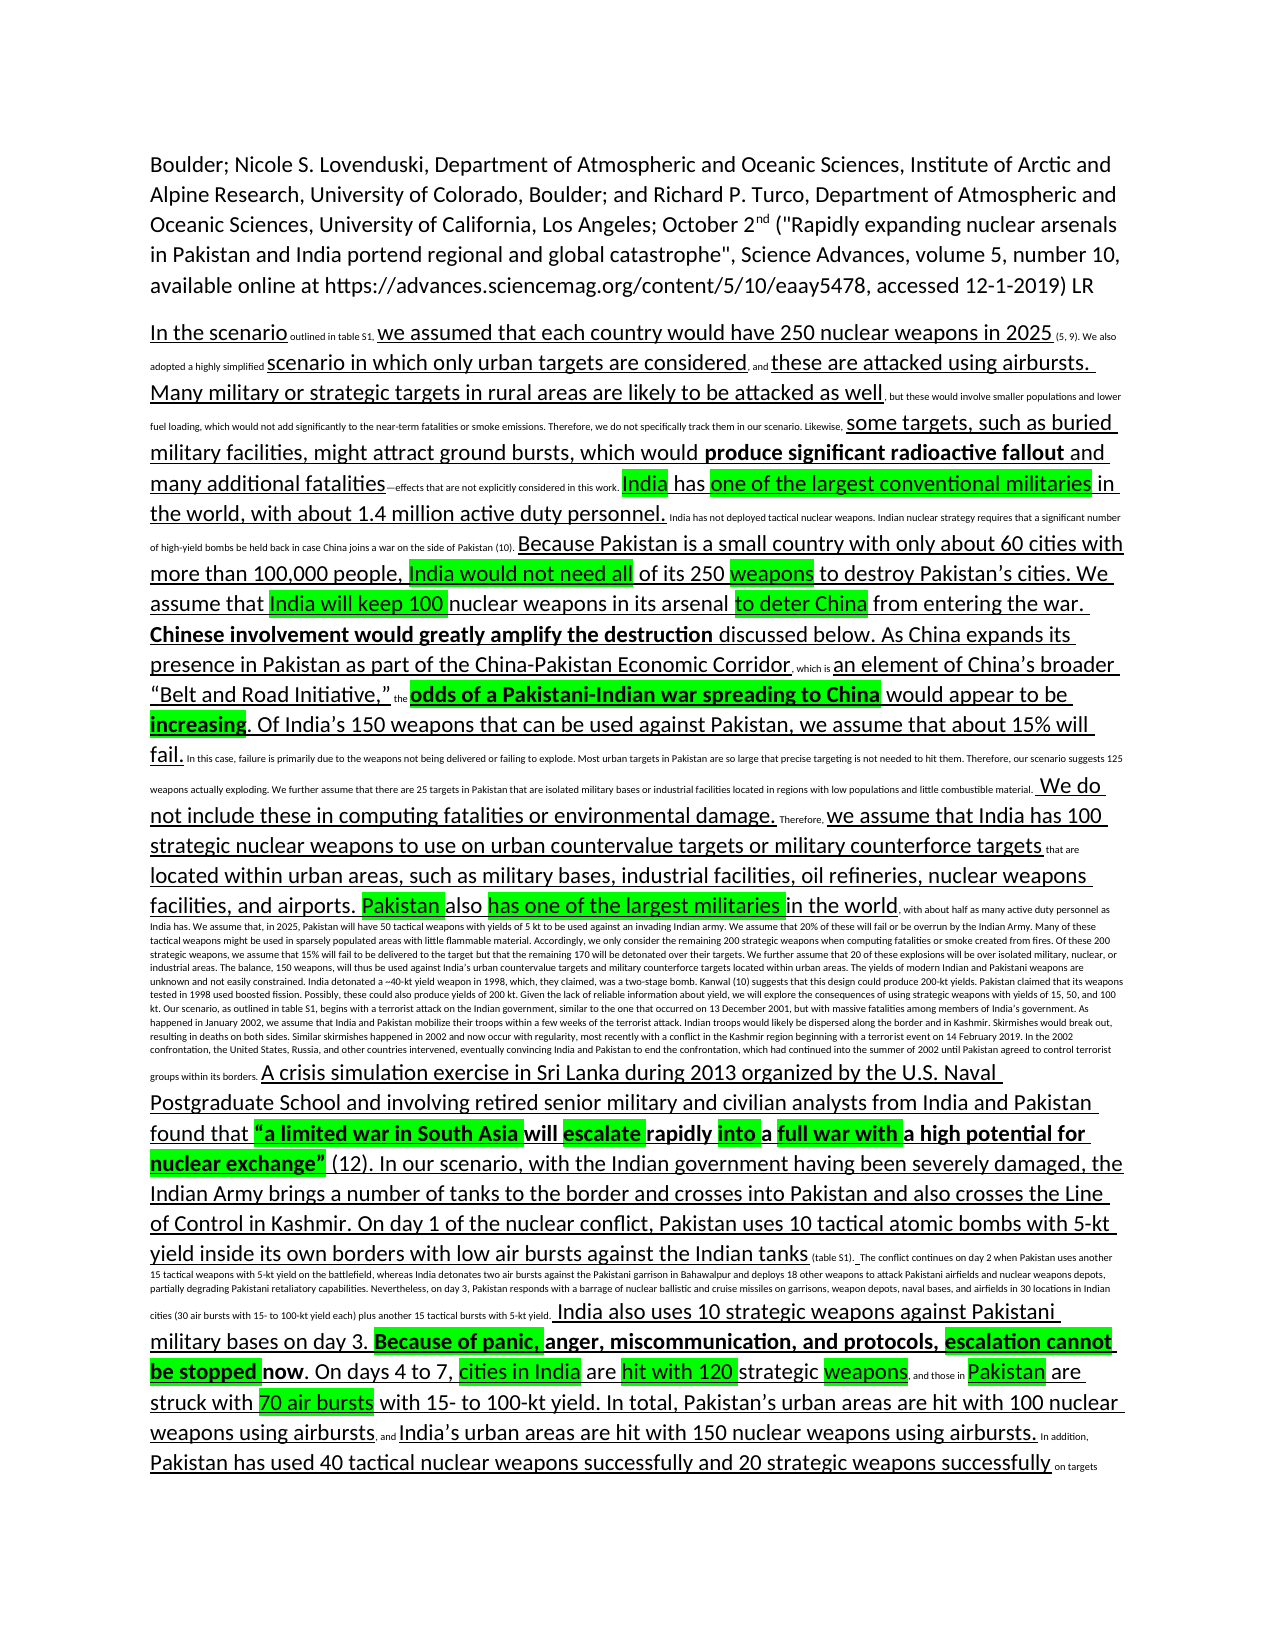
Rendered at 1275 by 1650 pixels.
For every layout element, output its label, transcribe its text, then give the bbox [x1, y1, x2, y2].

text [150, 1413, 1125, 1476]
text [150, 150, 1125, 299]
